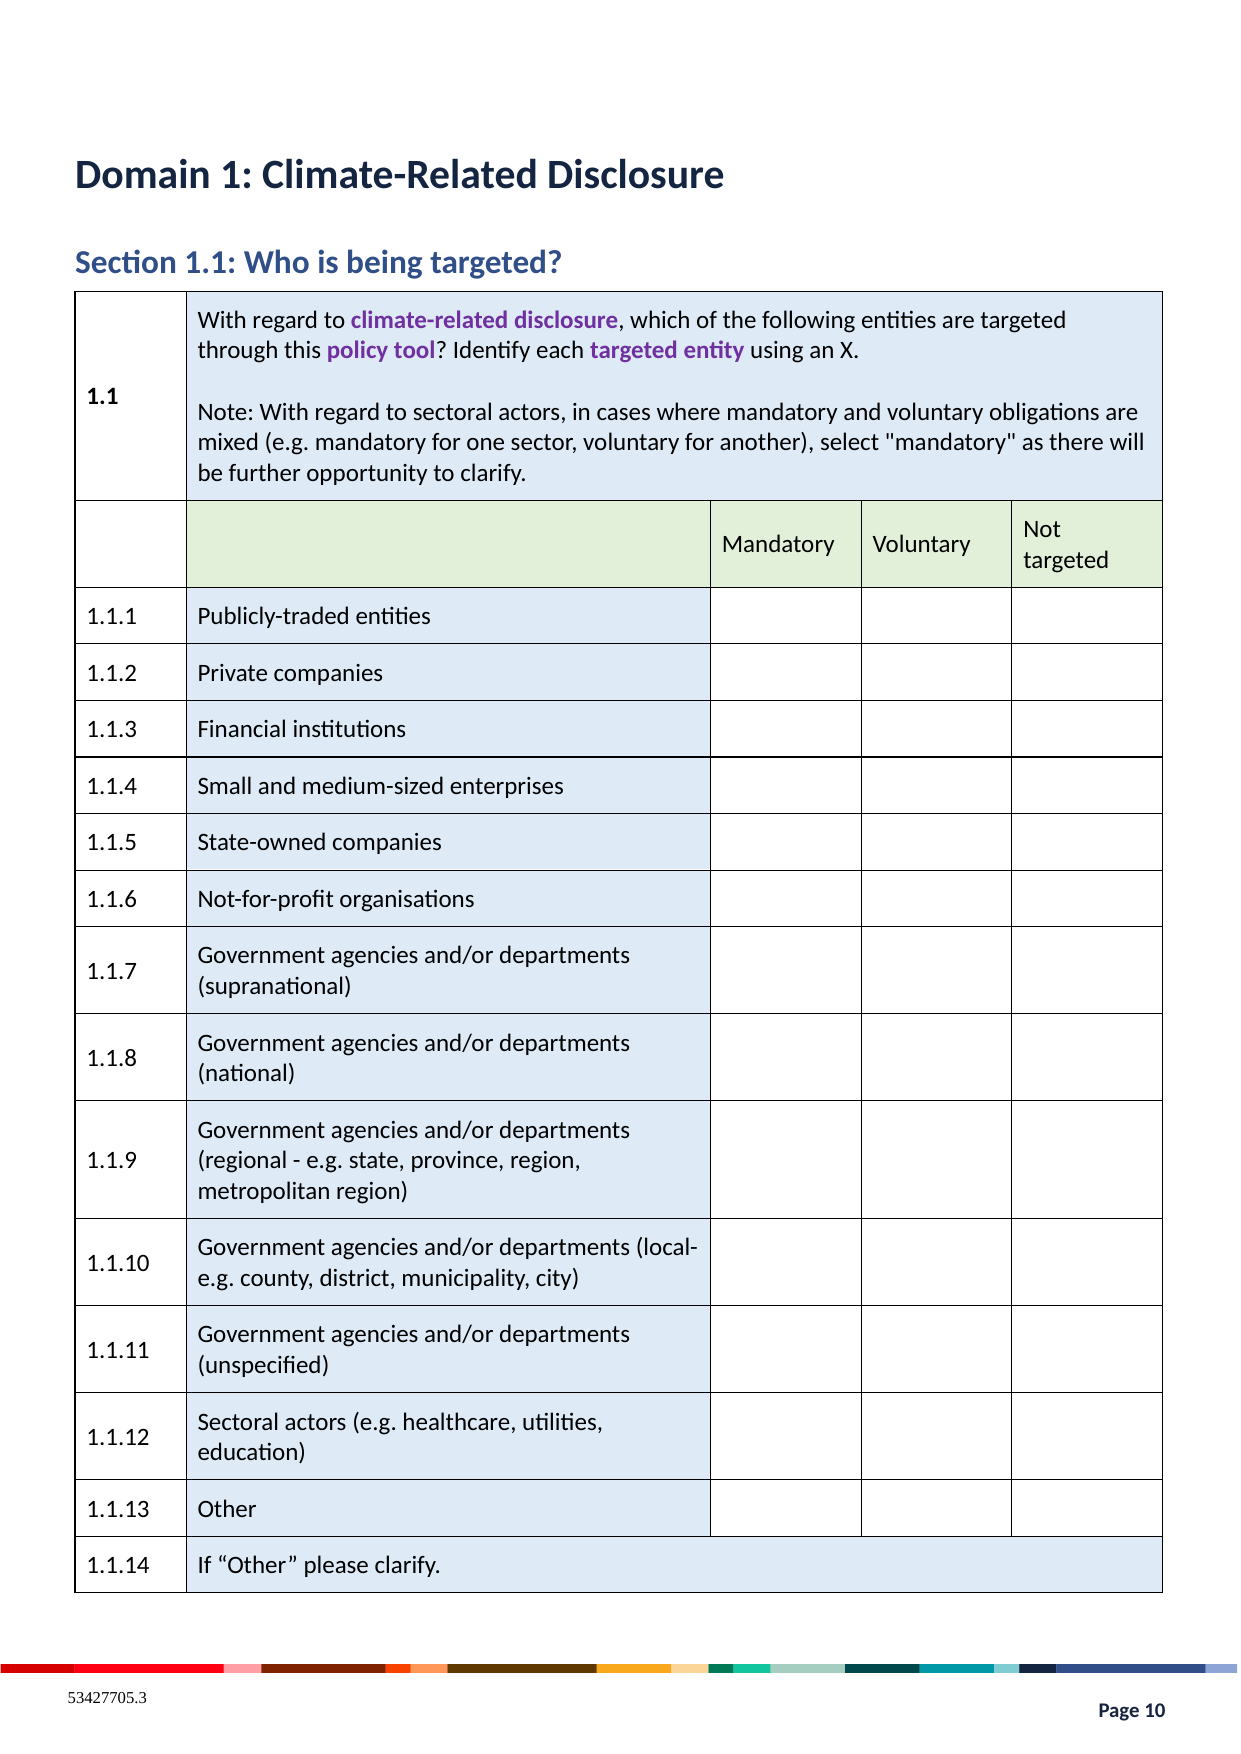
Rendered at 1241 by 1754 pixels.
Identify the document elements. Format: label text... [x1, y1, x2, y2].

table_cell [862, 701, 1011, 756]
table_header 1.1 [76, 292, 186, 500]
subtitle Domain 1: Climate-Related Disclosure [75, 148, 1165, 199]
table_cell Financial institutions [187, 701, 710, 756]
table_cell Government agencies and/or departments (national) [187, 1014, 710, 1100]
table_cell [711, 927, 861, 1013]
table_cell [76, 501, 186, 587]
table_cell State-owned companies [187, 814, 710, 869]
table_cell [1012, 644, 1162, 700]
table_cell 1.1.13 [76, 1480, 186, 1536]
picture [0, 1664, 1236, 1673]
table_cell [1012, 1393, 1162, 1479]
table_cell [1012, 1219, 1162, 1305]
table_cell [711, 1393, 861, 1479]
table_cell [711, 1219, 861, 1305]
table_cell [711, 644, 861, 700]
table_cell Voluntary [862, 501, 1011, 587]
table_cell Private companies [187, 644, 710, 700]
table_cell [1012, 701, 1162, 756]
table_cell [862, 814, 1011, 869]
table_cell [862, 1101, 1011, 1218]
table_cell 1.1.10 [76, 1219, 186, 1305]
table_cell [1012, 1101, 1162, 1218]
table_cell 1.1.8 [76, 1014, 186, 1100]
table_cell 1.1.1 [76, 588, 186, 643]
table_cell Not targeted [1012, 501, 1162, 587]
table_cell Sectoral actors (e.g. healthcare, utilities, education) [187, 1393, 710, 1479]
table_cell 1.1.7 [76, 927, 186, 1013]
table_cell 1.1.9 [76, 1101, 186, 1218]
table_cell [862, 588, 1011, 643]
table_cell [862, 1306, 1011, 1392]
table_cell 1.1.6 [76, 871, 186, 926]
table_cell [1012, 1306, 1162, 1392]
table_cell 1.1.14 [76, 1537, 186, 1592]
table_cell [711, 1014, 861, 1100]
table_cell [711, 701, 861, 756]
table_cell Other [187, 1480, 710, 1536]
table_cell Mandatory [711, 501, 861, 587]
table_cell Small and medium-sized enterprises [187, 758, 710, 813]
table_cell [1012, 927, 1162, 1013]
table_cell [1012, 1014, 1162, 1100]
subtitle Section 1.1: Who is being targeted? [75, 241, 1165, 282]
table_cell [1012, 758, 1162, 813]
table_cell Government agencies and/or departments (local-e.g. county, district, municipality, city) [187, 1219, 710, 1305]
table_cell [862, 1219, 1011, 1305]
table_cell 1.1.5 [76, 814, 186, 869]
table_cell [862, 1014, 1011, 1100]
table_cell [1012, 1480, 1162, 1536]
table_cell If “Other” please clarify. [187, 1537, 1162, 1592]
table_cell Not-for-profit organisations [187, 871, 710, 926]
table_cell Government agencies and/or departments (supranational) [187, 927, 710, 1013]
table_cell 1.1.12 [76, 1393, 186, 1479]
table_cell [862, 644, 1011, 700]
table_header With regard to climate-related disclosure, which of the following entities are targeted through this policy tool? Identify each targeted entity using an X. Note: With regard to sectoral actors, in cases where mandatory and voluntary obligations are mixed (e.g. mandatory for one sector, voluntary for another), select "mandatory" as there will be further opportunity to clarify. [187, 292, 1162, 500]
table_cell [862, 758, 1011, 813]
table_cell Government agencies and/or departments (regional - e.g. state, province, region, metropolitan region) [187, 1101, 710, 1218]
table_cell [862, 1480, 1011, 1536]
table_cell [862, 1393, 1011, 1479]
table_cell [1012, 588, 1162, 643]
table_cell [711, 814, 861, 869]
table_cell [711, 871, 861, 926]
table_cell 1.1.2 [76, 644, 186, 700]
table_cell [711, 1101, 861, 1218]
table_cell [187, 501, 710, 587]
table_cell [862, 871, 1011, 926]
table_cell [1012, 814, 1162, 869]
table_cell 1.1.4 [76, 758, 186, 813]
table_cell [711, 1480, 861, 1536]
table_cell [711, 758, 861, 813]
table_cell Government agencies and/or departments (unspecified) [187, 1306, 710, 1392]
table_cell [711, 1306, 861, 1392]
table_cell [711, 588, 861, 643]
table_cell [1012, 871, 1162, 926]
table_cell 1.1.11 [76, 1306, 186, 1392]
table_cell Publicly-traded entities [187, 588, 710, 643]
table_cell 1.1.3 [76, 701, 186, 756]
table_cell [862, 927, 1011, 1013]
